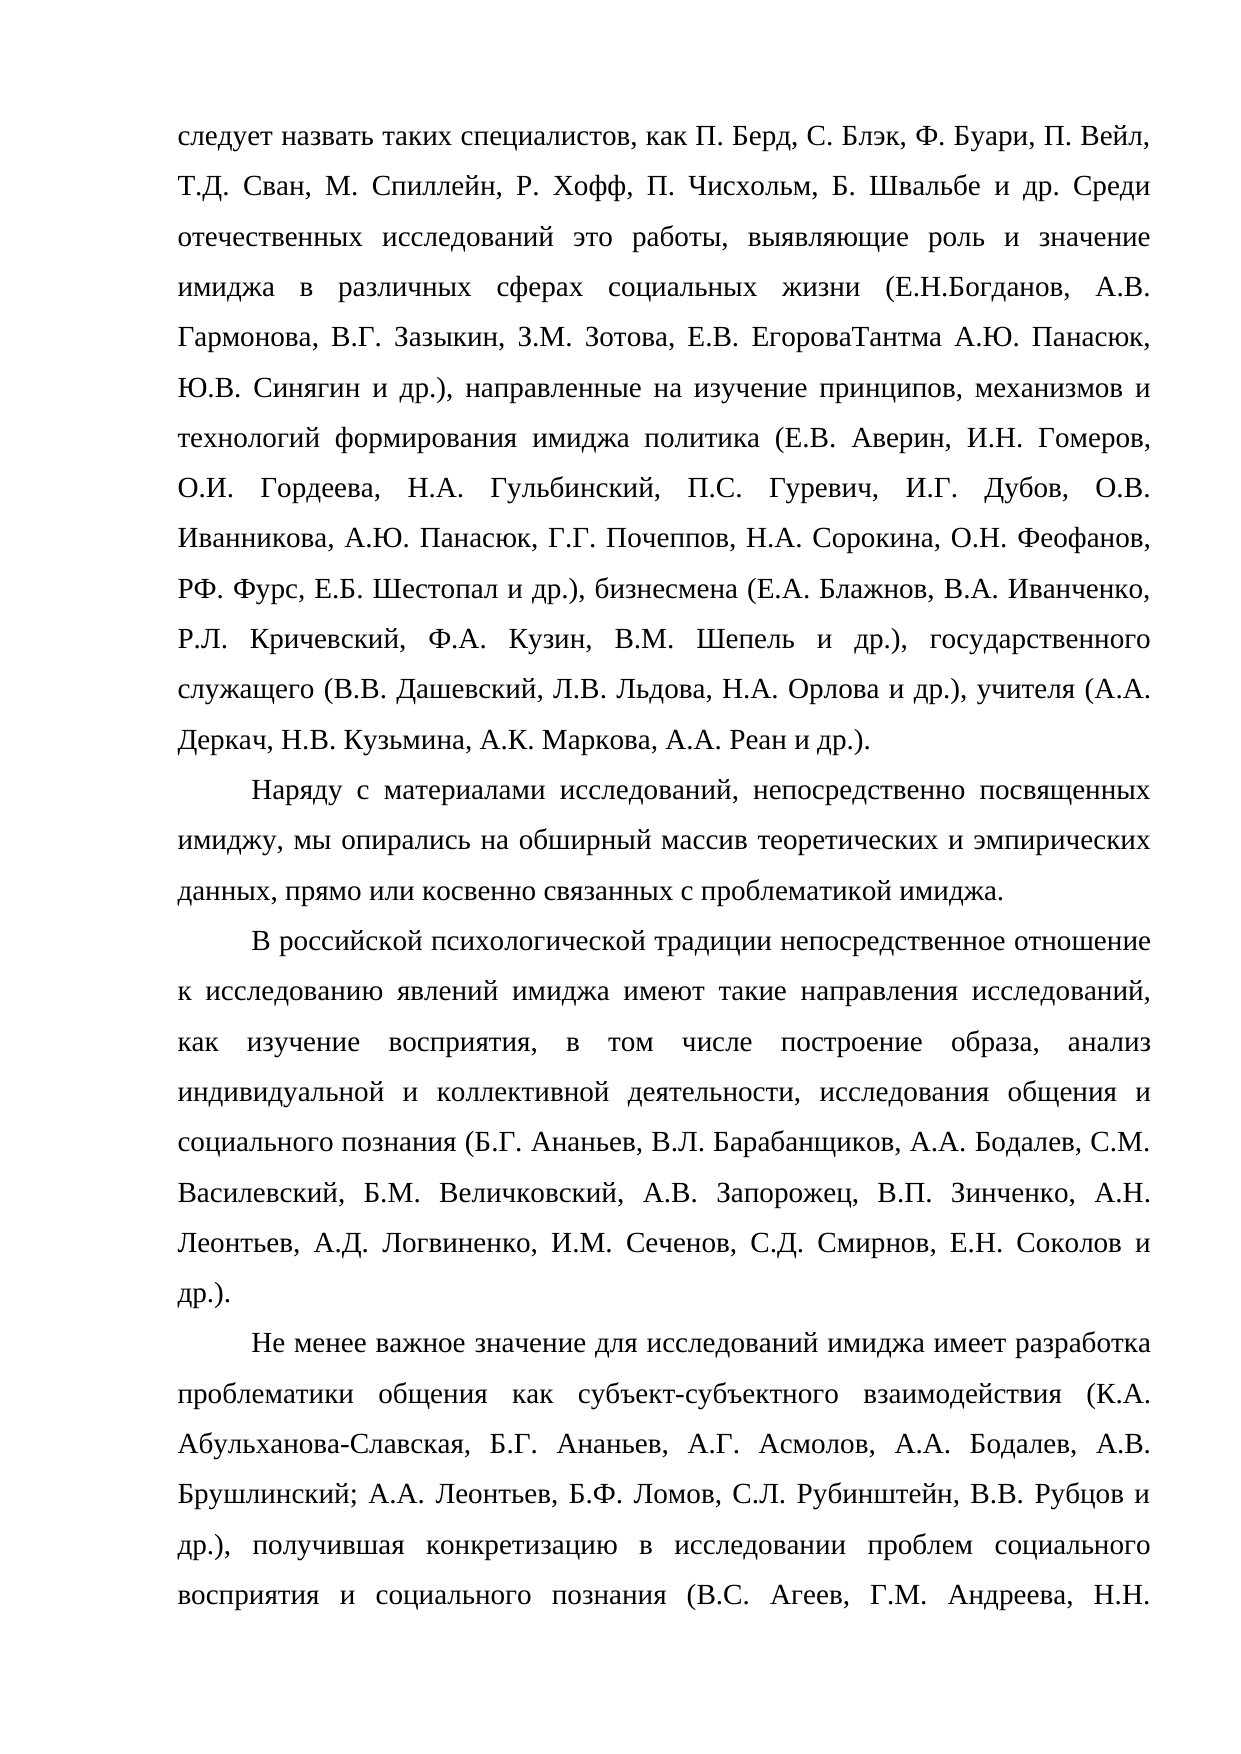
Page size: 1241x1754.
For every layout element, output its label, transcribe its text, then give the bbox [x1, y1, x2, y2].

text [177, 118, 1152, 755]
text Наряду с материалами исследований, непосредственно посвященных имиджу, мы опирались на обширный массив теоретических и эмпирических данных, прямо или косвенно связанных с проблематикой имиджа. [177, 772, 1152, 906]
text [177, 1326, 1152, 1611]
text В российской психологической традиции непосредственное отношение к исследованию явлений имиджа имеют такие направления исследований, как изучение восприятия, в том числе построение образа, анализ индивидуальной и коллективной деятельности, исследования общения и социального познания (Б.Г. Ананьев, В.Л. Барабанщиков, А.А. Бодалев, С.М. Василевский, Б.М. Величковский, А.В. Запорожец, В.П. Зинченко, А.Н. Леонтьев, А.Д. Логвиненко, И.М. Сеченов, С.Д. Смирнов, Е.Н. Соколов и др.). [177, 923, 1152, 1309]
